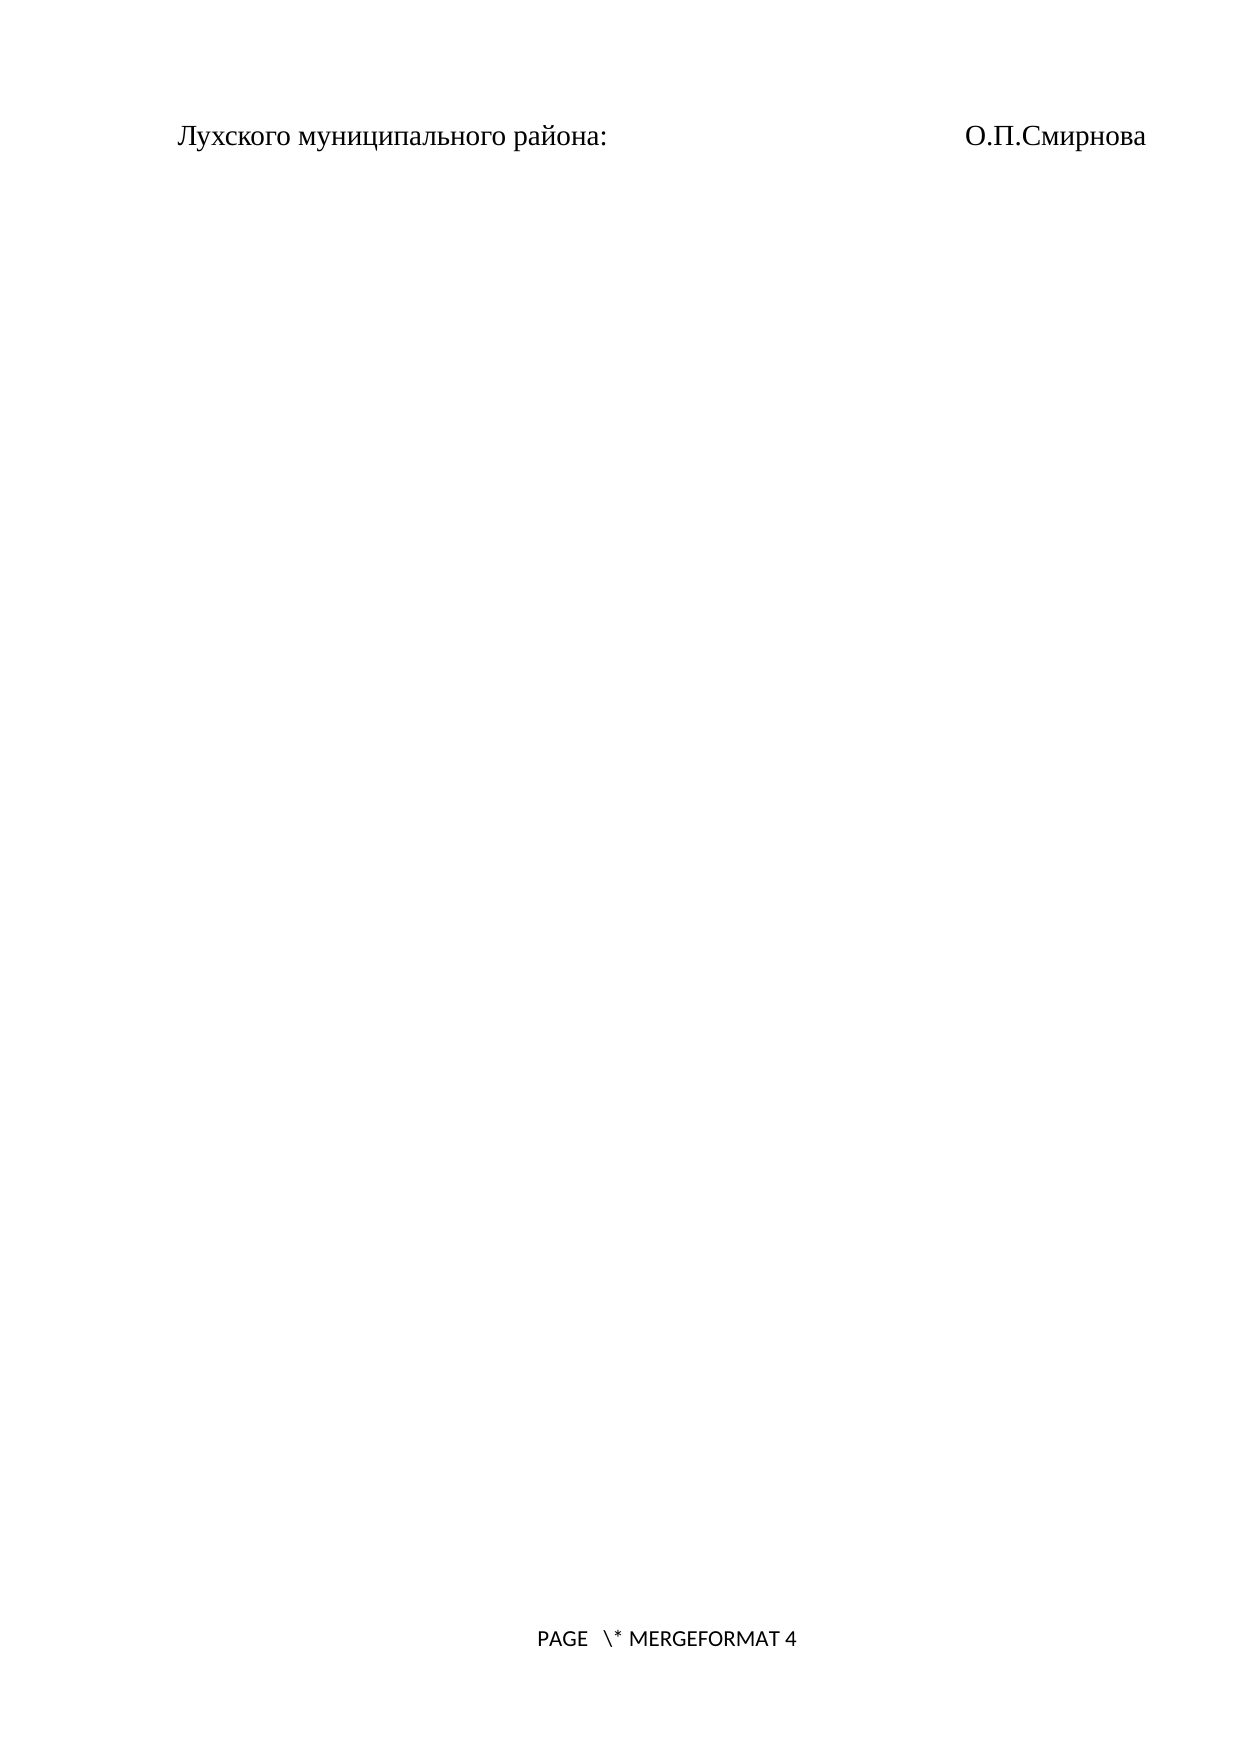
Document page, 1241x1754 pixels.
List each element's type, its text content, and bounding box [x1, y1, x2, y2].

text Лухского муниципального района: О.П.Смирнова [177, 118, 1152, 152]
